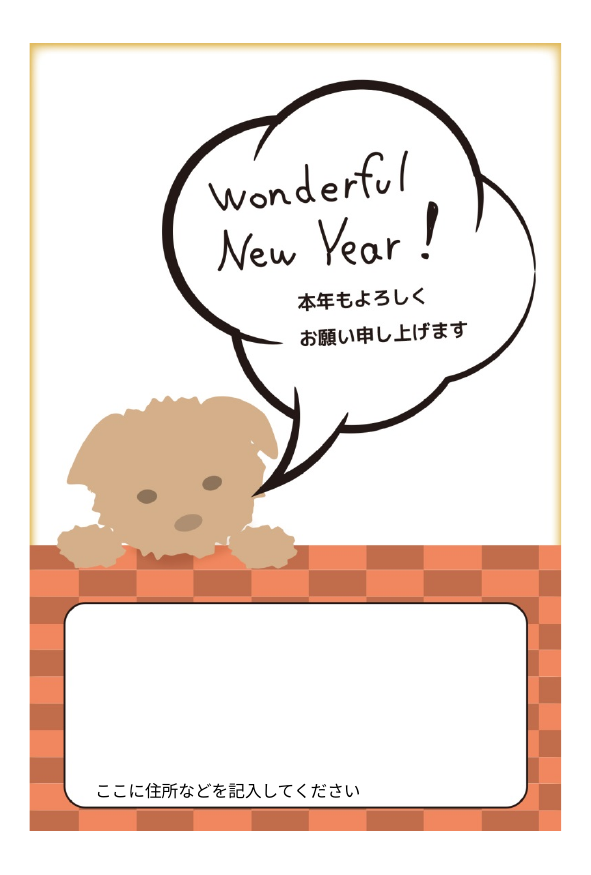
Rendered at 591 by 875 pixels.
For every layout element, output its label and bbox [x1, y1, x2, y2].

picture [29, 43, 562, 831]
